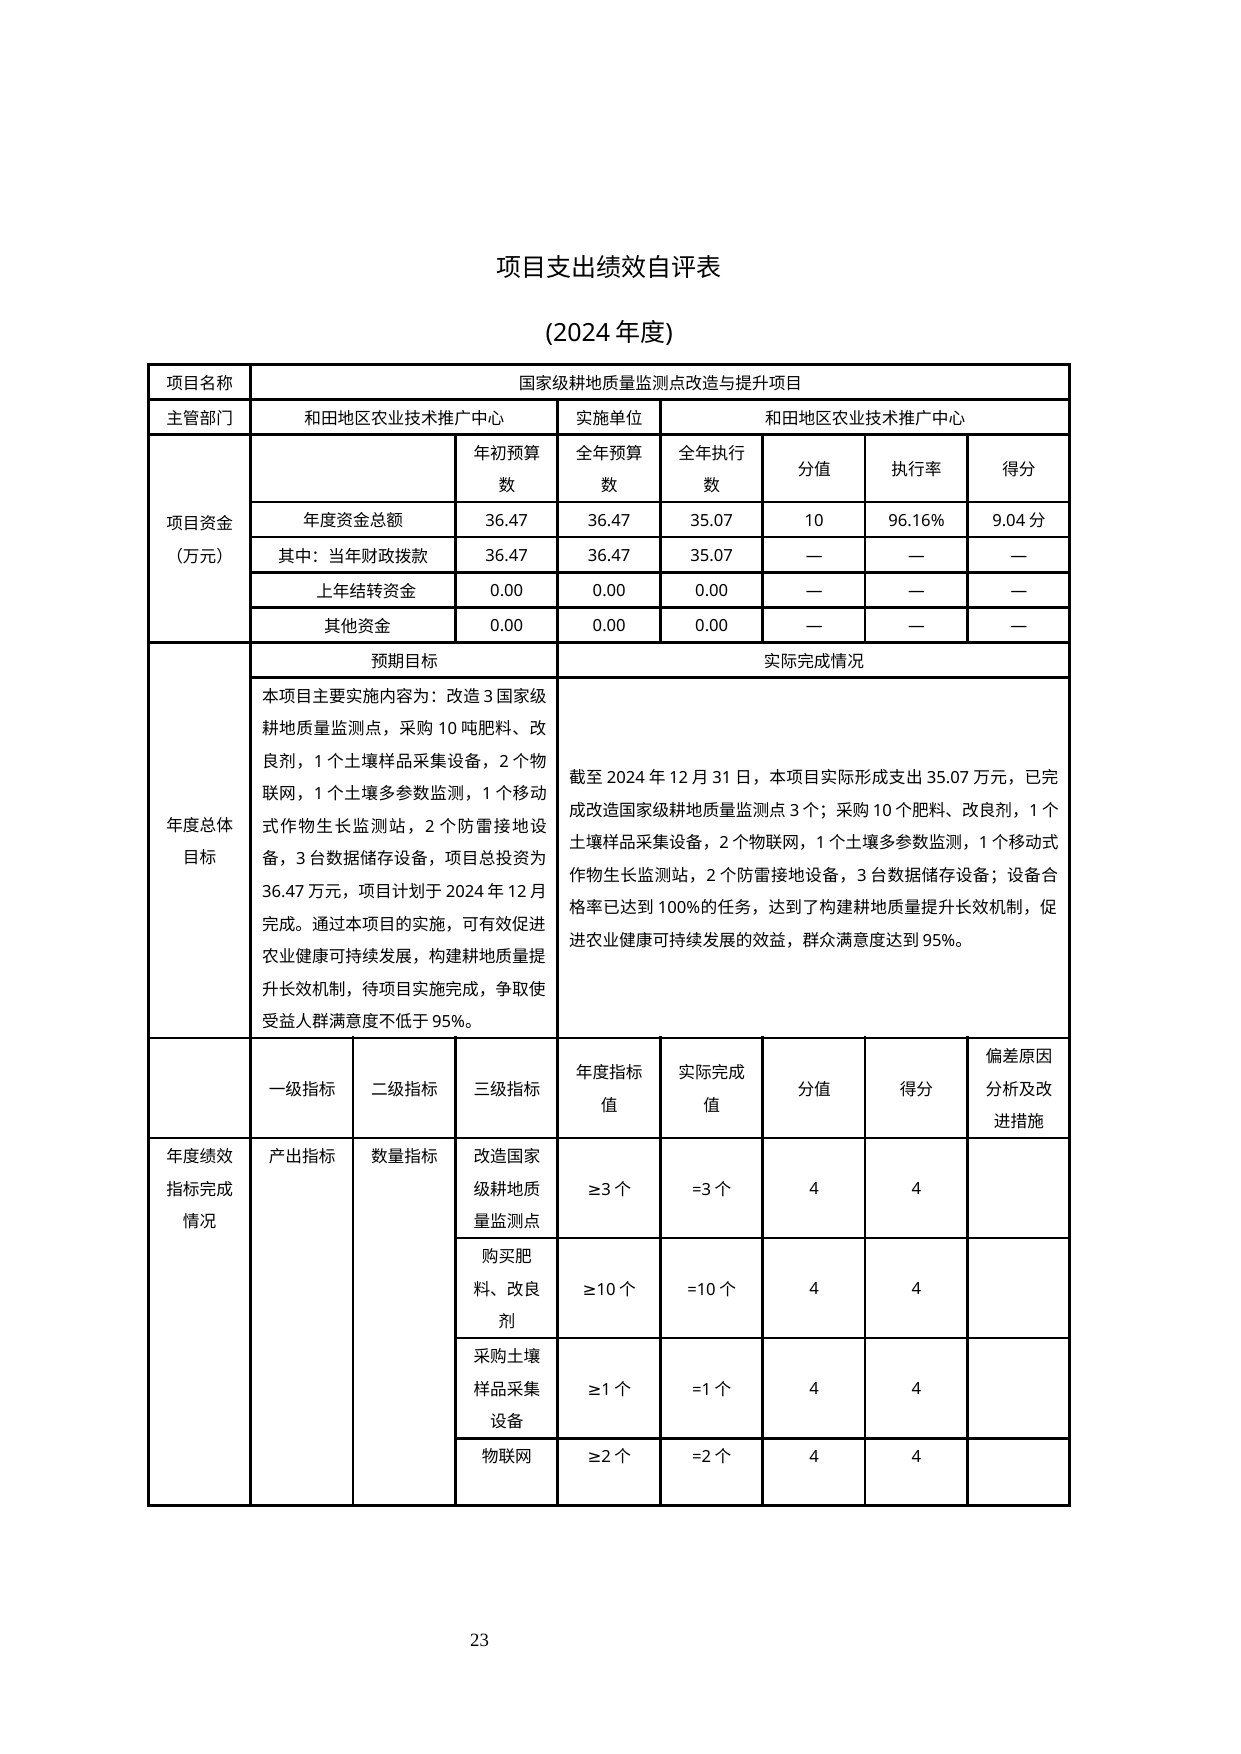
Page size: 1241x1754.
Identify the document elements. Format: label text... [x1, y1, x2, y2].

table_cell 截至2024年12月31日，本项目实际形成支出35.07万元，已完成改造国家级耕地质量监测点3个；采购10个肥料、改良剂，1个土壤样品采集设备，2个物联网，1个土壤多参数监测，1个移动式作物生长监测站，2个防雷接地设备，3台数据储存设备；设备合格率已达到100%的任务，达到了构建耕地质量提升长效机制，促进农业健康可持续发展的效益，群众满意度达到95%。 [559, 679, 1068, 1036]
table_cell 上年结转资金 [252, 574, 454, 606]
table_cell 10 [764, 503, 864, 536]
table_cell 9.04分 [969, 503, 1068, 536]
table_cell 采购土壤样品采集设备 [457, 1339, 556, 1437]
table_cell 4 [866, 1139, 966, 1237]
table_cell ≥3个 [559, 1139, 659, 1237]
table_cell 36.47 [559, 503, 659, 536]
table_cell 36.47 [559, 538, 659, 571]
table_cell 分值 [764, 436, 864, 501]
table_cell 96.16% [866, 503, 966, 536]
table_cell 36.47 [457, 538, 556, 571]
table_cell 二级指标 [354, 1039, 454, 1136]
table_cell 分值 [764, 1039, 864, 1136]
table_cell 0.00 [559, 574, 659, 606]
table_cell 全年预算数 [559, 436, 659, 501]
table_cell 实际完成值 [662, 1039, 761, 1136]
table_cell 预期目标 [252, 644, 556, 676]
table_cell 物联网 [457, 1440, 556, 1504]
table_cell 年度总体目标 [150, 644, 249, 1036]
table_cell 其他资金 [252, 609, 454, 641]
table_cell 项目资金 （万元） [150, 436, 249, 641]
table_cell =10个 [662, 1239, 761, 1337]
table_cell — [969, 538, 1068, 571]
table_cell 4 [866, 1440, 966, 1504]
table_cell (2024年度) [148, 298, 1070, 363]
table_cell [969, 1139, 1068, 1237]
table_cell 年度指标值 [559, 1039, 659, 1136]
table_cell =2个 [662, 1440, 761, 1504]
table_cell 和田地区农业技术推广中心 [252, 401, 556, 433]
table_cell — [866, 609, 966, 641]
table_cell — [764, 538, 864, 571]
table_cell 产出指标 [252, 1139, 352, 1504]
table_cell 4 [764, 1239, 864, 1337]
table_cell =1个 [662, 1339, 761, 1437]
table_cell ≥10个 [559, 1239, 659, 1337]
table_header 项目支出绩效自评表 [148, 233, 1070, 298]
table_cell — [969, 609, 1068, 641]
table_cell [969, 1440, 1068, 1504]
table_cell 0.00 [457, 574, 556, 606]
table_cell 4 [764, 1139, 864, 1237]
table_cell 主管部门 [150, 401, 249, 433]
table_cell 0.00 [662, 574, 761, 606]
table_cell [969, 1239, 1068, 1337]
table_cell ≥1个 [559, 1339, 659, 1437]
table_cell [252, 436, 454, 501]
table_cell 偏差原因分析及改进措施 [969, 1039, 1068, 1136]
table_cell — [969, 574, 1068, 606]
table_cell 和田地区农业技术推广中心 [662, 401, 1068, 433]
table_cell ≥2个 [559, 1440, 659, 1504]
table_cell 本项目主要实施内容为：改造3国家级耕地质量监测点，采购10吨肥料、改良剂，1个土壤样品采集设备，2个物联网，1个土壤多参数监测，1个移动式作物生长监测站，2个防雷接地设备，3台数据储存设备，项目总投资为36.47万元，项目计划于2024年12月完成。通过本项目的实施，可有效促进农业健康可持续发展，构建耕地质量提升长效机制，待项目实施完成，争取使受益人群满意度不低于95%。 [252, 679, 556, 1036]
table_cell 35.07 [662, 503, 761, 536]
table_cell 36.47 [457, 503, 556, 536]
table_cell 执行率 [866, 436, 966, 501]
table_cell 4 [764, 1440, 864, 1504]
table_cell 4 [866, 1339, 966, 1437]
table_cell 一级指标 [252, 1039, 352, 1136]
table_cell 得分 [969, 436, 1068, 501]
table_cell 年度资金总额 [252, 503, 454, 536]
table_cell 年初预算数 [457, 436, 556, 501]
table_cell 改造国家级耕地质量监测点 [457, 1139, 556, 1237]
table_cell 4 [764, 1339, 864, 1437]
table_cell =3个 [662, 1139, 761, 1237]
table_cell 年度绩效指标完成情况 [150, 1139, 249, 1504]
table_cell — [764, 574, 864, 606]
table_cell 0.00 [559, 609, 659, 641]
table_cell 国家级耕地质量监测点改造与提升项目 [252, 366, 1068, 398]
table_cell 数量指标 [354, 1139, 454, 1504]
table_cell 实际完成情况 [559, 644, 1068, 676]
table_cell 其中：当年财政拨款 [252, 538, 454, 571]
table_cell 得分 [866, 1039, 966, 1136]
table_cell — [764, 609, 864, 641]
table_cell 0.00 [662, 609, 761, 641]
table_cell [969, 1339, 1068, 1437]
table_cell 项目名称 [150, 366, 249, 398]
table_cell 4 [866, 1239, 966, 1337]
table_cell 三级指标 [457, 1039, 556, 1136]
table_cell — [866, 574, 966, 606]
table_cell 购买肥料、改良剂 [457, 1239, 556, 1337]
table_cell 全年执行数 [662, 436, 761, 501]
table_cell — [866, 538, 966, 571]
table_cell 0.00 [457, 609, 556, 641]
table_cell [150, 1039, 249, 1136]
table_cell 实施单位 [559, 401, 659, 433]
table_cell 35.07 [662, 538, 761, 571]
